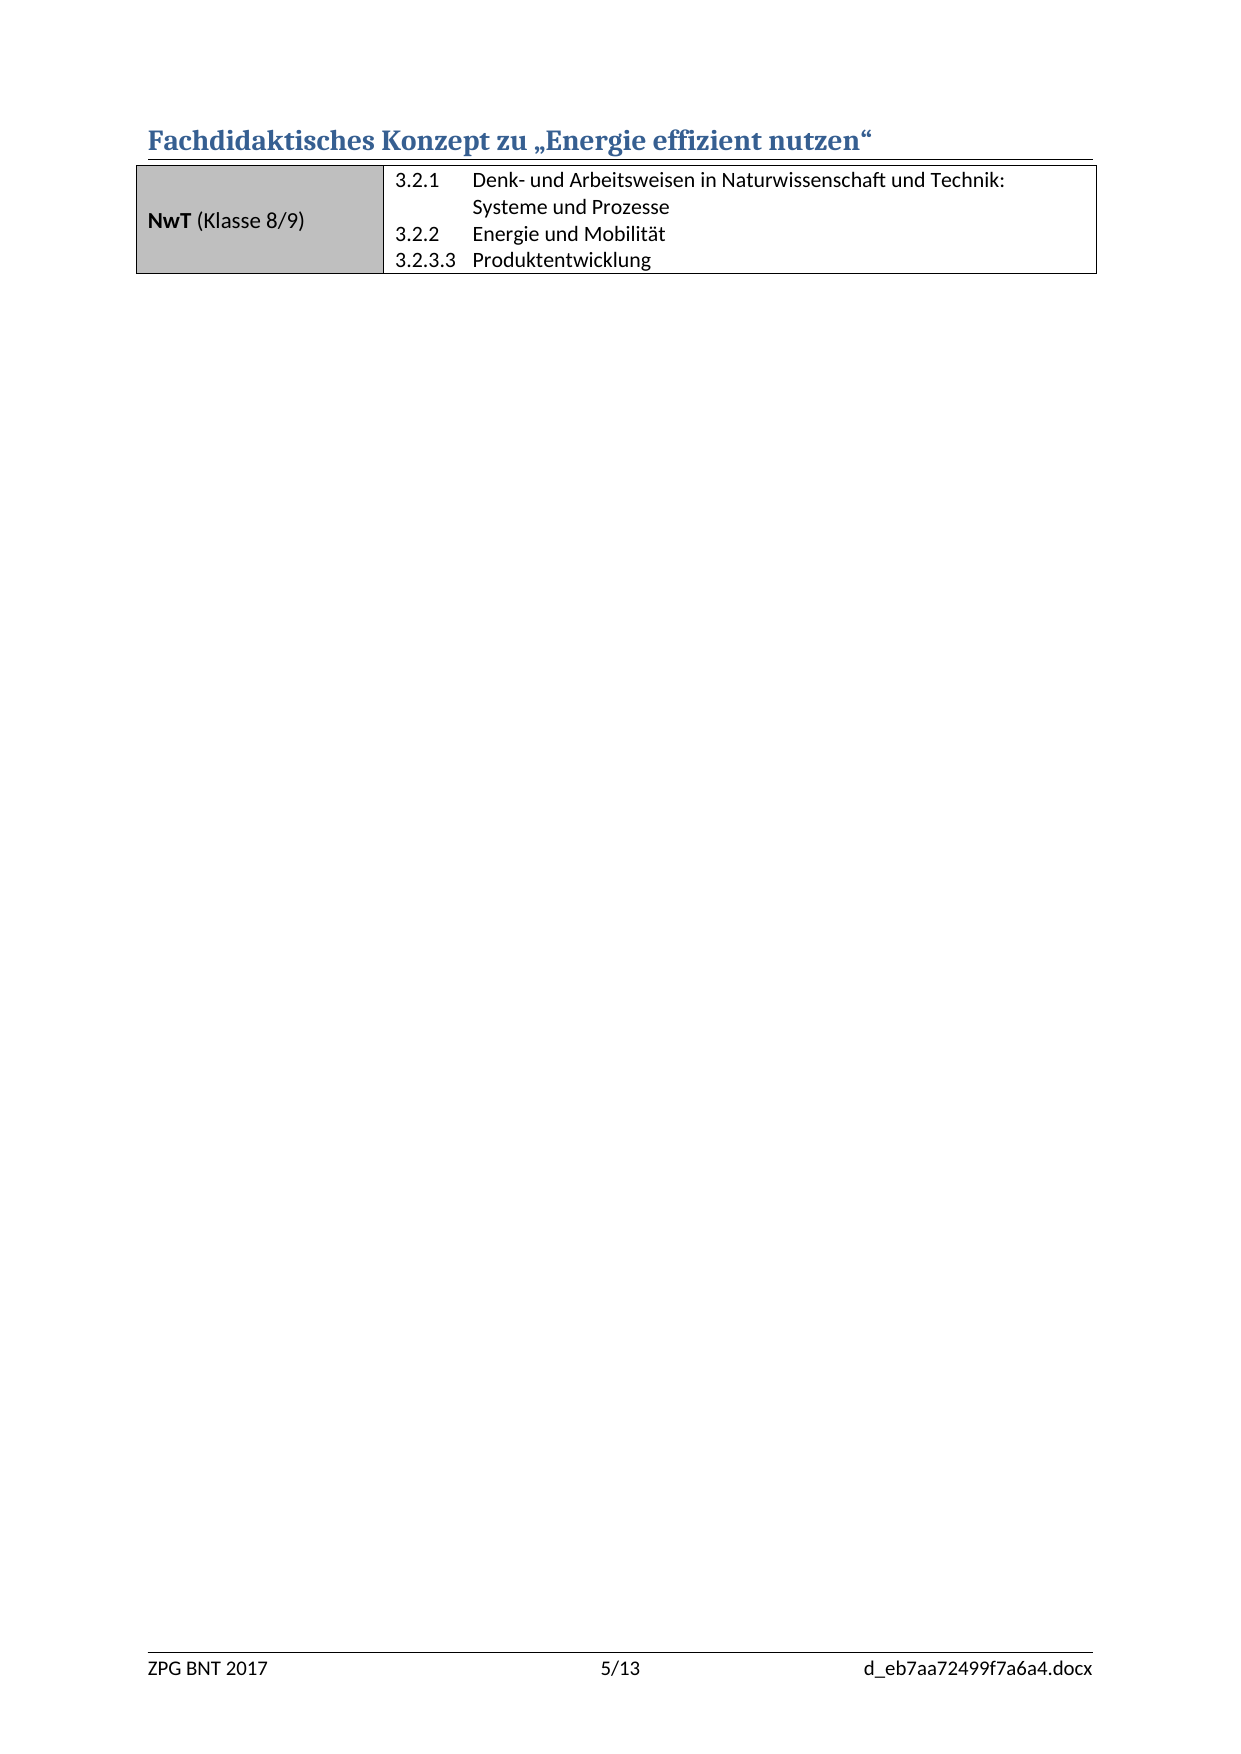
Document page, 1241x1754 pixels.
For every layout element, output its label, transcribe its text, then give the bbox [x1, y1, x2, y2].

table_cell 3.2.1 Denk- und Arbeitsweisen in Naturwissenschaft und Technik: Systeme und Prozesse 3.2.2 Energie und Mobilität 3.2.3.3 Produktentwicklung [384, 166, 1096, 273]
table_cell NwT (Klasse 8/9) [137, 166, 383, 273]
